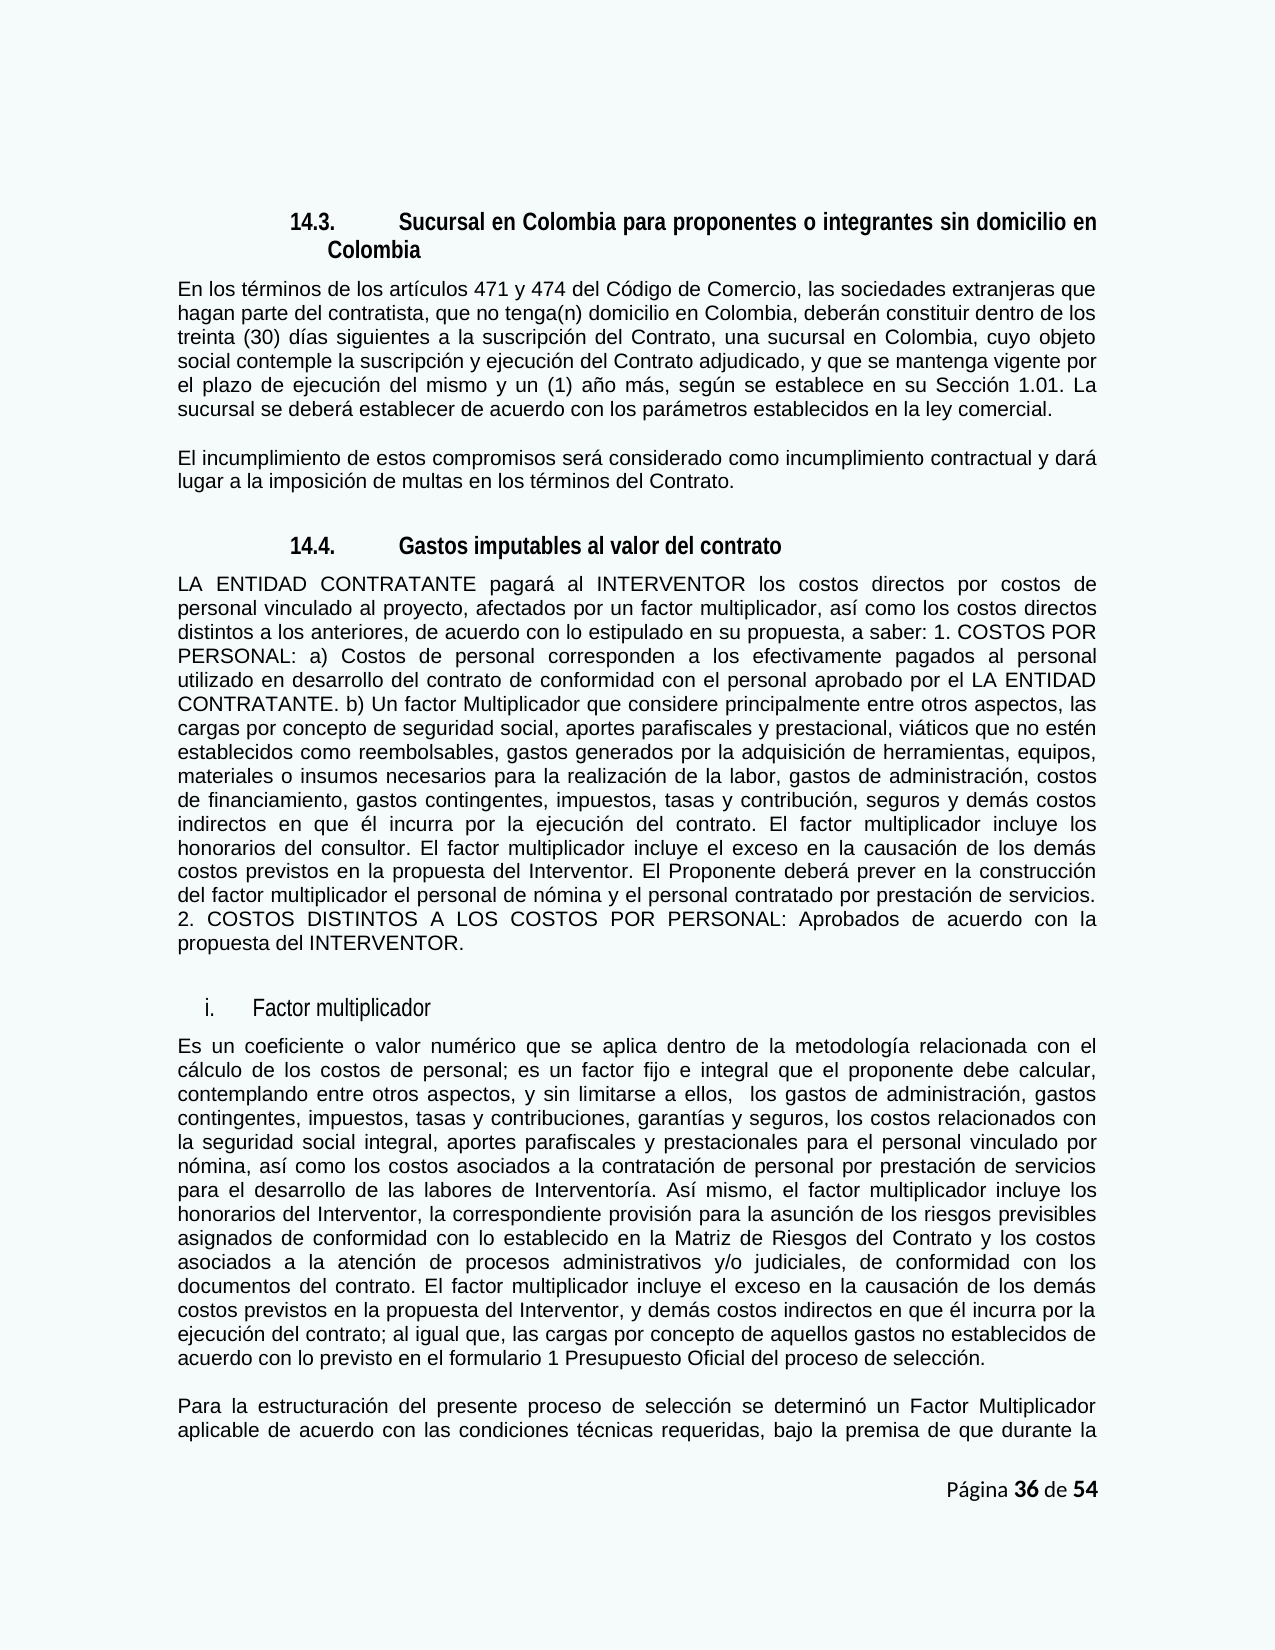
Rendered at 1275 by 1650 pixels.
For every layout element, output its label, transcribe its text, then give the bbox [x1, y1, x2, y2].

list Gastos imputables al valor del contrato [290, 531, 1098, 559]
list Factor multiplicador [215, 993, 1098, 1021]
list Sucursal en Colombia para proponentes o integrantes sin domicilio en Colombia [290, 207, 1098, 264]
text Es un coeficiente o valor numérico que se aplica dentro de la metodología relacionada con el cálculo de los costos de personal; es un factor fijo e integral que el proponente debe calcular, contemplando entre otros aspectos, y sin limitarse a ellos, los gastos de administración, gastos contingentes, impuestos, tasas y contribuciones, garantías y seguros, los costos relacionados con la seguridad social integral, aportes parafiscales y prestacionales para el personal vinculado por nómina, así como los costos asociados a la contratación de personal por prestación de servicios para el desarrollo de las labores de Interventoría. Así mismo, el factor multiplicador incluye los honorarios del Interventor, la correspondiente provisión para la asunción de los riesgos previsibles asignados de conformidad con lo establecido en la Matriz de Riesgos del Contrato y los costos asociados a la atención de procesos administrativos y/o judiciales, de conformidad con los documentos del contrato. El factor multiplicador incluye el exceso en la causación de los demás costos previstos en la propuesta del Interventor, y demás costos indirectos en que él incurra por la ejecución del contrato; al igual que, las cargas por concepto de aquellos gastos no establecidos de acuerdo con lo previsto en el formulario 1 Presupuesto Oficial del proceso de selección. [177, 1034, 1098, 1369]
text LA ENTIDAD CONTRATANTE pagará al INTERVENTOR los costos directos por costos de personal vinculado al proyecto, afectados por un factor multiplicador, así como los costos directos distintos a los anteriores, de acuerdo con lo estipulado en su propuesta, a saber: 1. COSTOS POR PERSONAL: a) Costos de personal corresponden a los efectivamente pagados al personal utilizado en desarrollo del contrato de conformidad con el personal aprobado por el LA ENTIDAD CONTRATANTE. b) Un factor Multiplicador que considere principalmente entre otros aspectos, las cargas por concepto de seguridad social, aportes parafiscales y prestacional, viáticos que no estén establecidos como reembolsables, gastos generados por la adquisición de herramientas, equipos, materiales o insumos necesarios para la realización de la labor, gastos de administración, costos de financiamiento, gastos contingentes, impuestos, tasas y contribución, seguros y demás costos indirectos en que él incurra por la ejecución del contrato. El factor multiplicador incluye los honorarios del consultor. El factor multiplicador incluye el exceso en la causación de los demás costos previstos en la propuesta del Interventor. El Proponente deberá prever en la construcción del factor multiplicador el personal de nómina y el personal contratado por prestación de servicios. 2. COSTOS DISTINTOS A LOS COSTOS POR PERSONAL: Aprobados de acuerdo con la propuesta del INTERVENTOR. [177, 572, 1098, 955]
text El incumplimiento de estos compromisos será considerado como incumplimiento contractual y dará lugar a la imposición de multas en los términos del Contrato. [177, 445, 1098, 493]
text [177, 1394, 1098, 1442]
text En los términos de los artículos 471 y 474 del Código de Comercio, las sociedades extranjeras que hagan parte del contratista, que no tenga(n) domicilio en Colombia, deberán constituir dentro de los treinta (30) días siguientes a la suscripción del Contrato, una sucursal en Colombia, cuyo objeto social contemple la suscripción y ejecución del Contrato adjudicado, y que se mantenga vigente por el plazo de ejecución del mismo y un (1) año más, según se establece en su Sección 1.01. La sucursal se deberá establecer de acuerdo con los parámetros establecidos en la ley comercial. [177, 277, 1098, 420]
